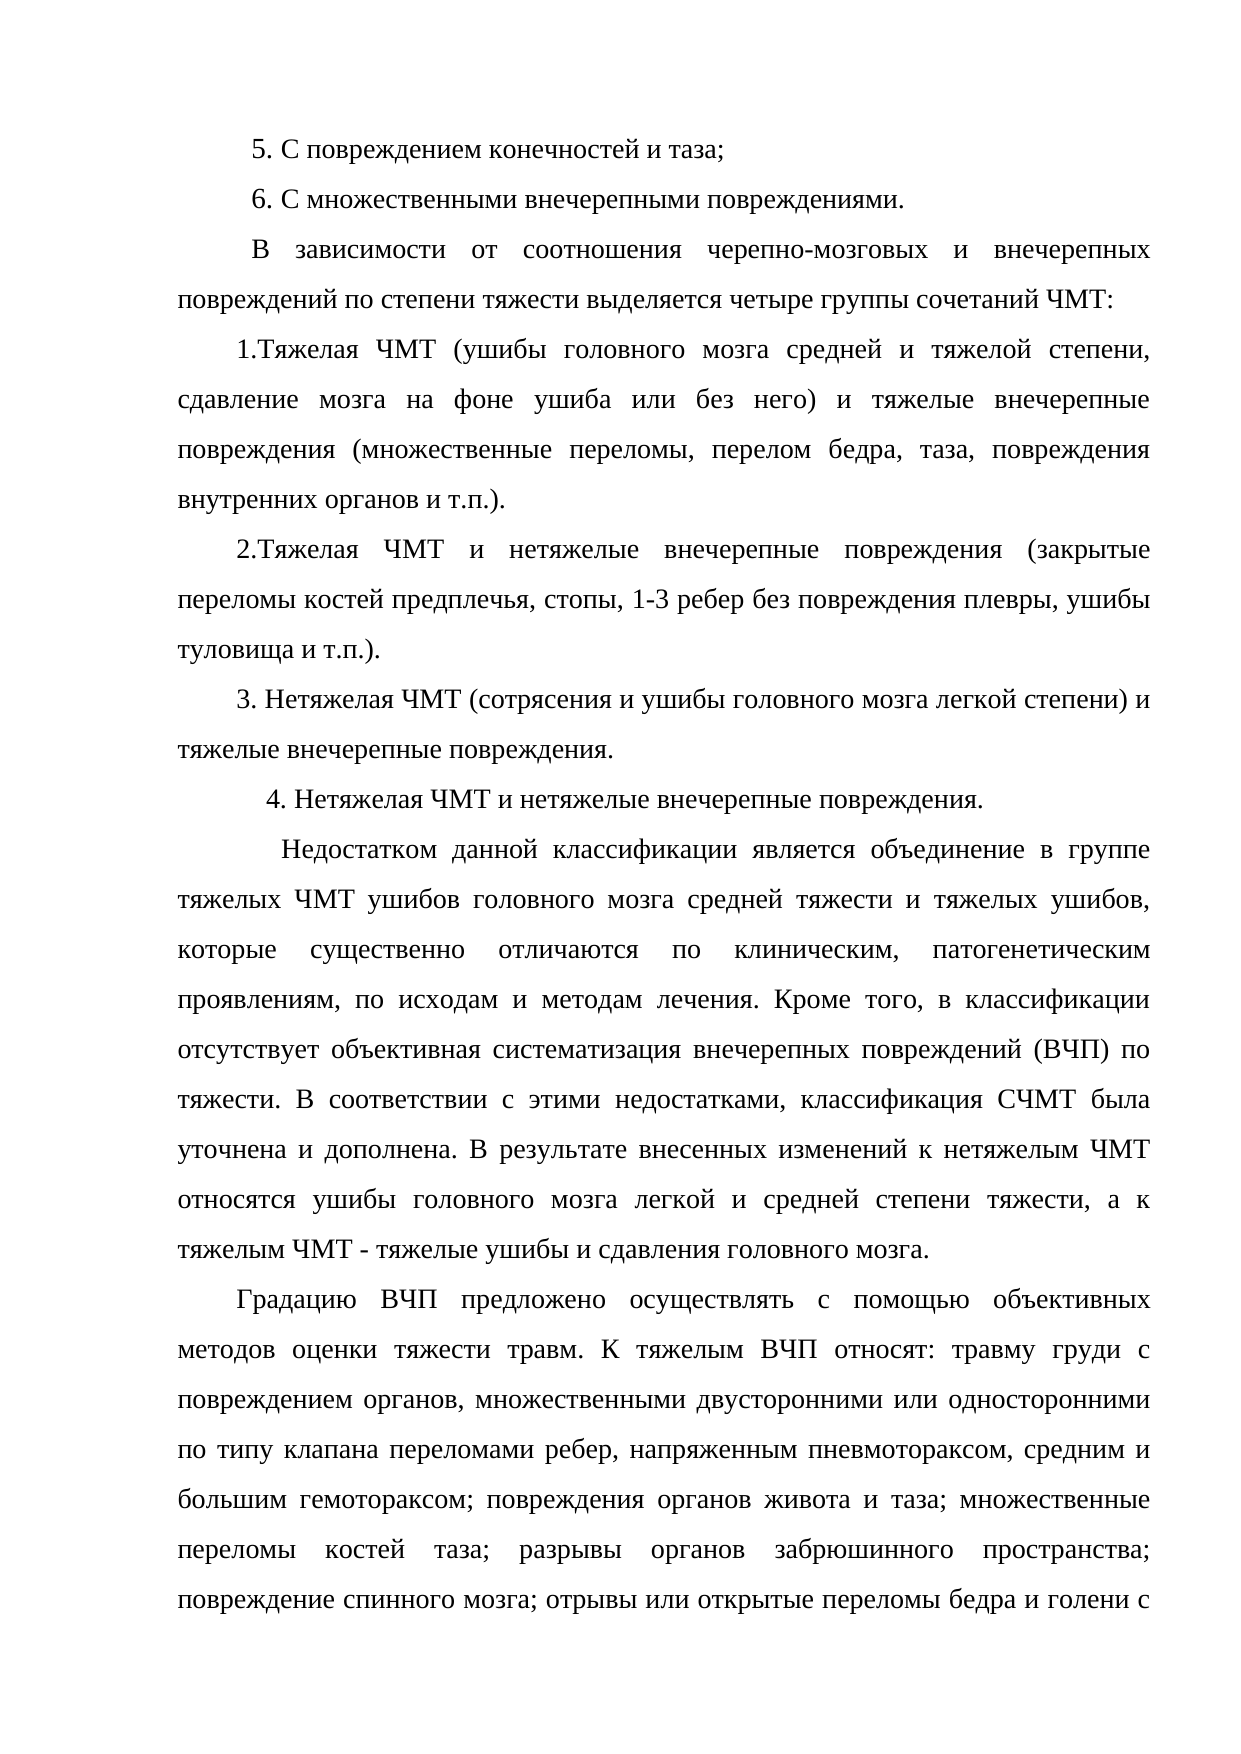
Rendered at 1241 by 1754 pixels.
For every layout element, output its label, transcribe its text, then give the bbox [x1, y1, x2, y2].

text 1.Тяжелая ЧМТ (ушибы головного мозга средней и тяжелой степени, сдавление мозга на фоне ушиба или без него) и тяжелые внечерепные повреждения (множественные переломы, перелом бедра, таза, повреждения внутренних органов и т.п.). [177, 318, 1152, 518]
text 4. Нетяжелая ЧМТ и нетяжелые внечерепные повреждения. [177, 768, 1152, 818]
text 3. Нетяжелая ЧМТ (сотрясения и ушибы головного мозга легкой степени) и тяжелые внечерепные повреждения. [177, 668, 1152, 768]
list С множественными внечерепными повреждениями. [251, 168, 1152, 218]
text В зависимости от соотношения черепно-мозговых и внечерепных повреждений по степени тяжести выделяется четыре группы сочетаний ЧМТ: [177, 218, 1152, 318]
text 2.Тяжелая ЧМТ и нетяжелые внечерепные повреждения (закрытые переломы костей предплечья, стопы, 1-3 ребер без повреждения плевры, ушибы туловища и т.п.). [177, 518, 1152, 668]
list С повреждением конечностей и таза; [251, 118, 1152, 168]
text Недостатком данной классификации является объединение в группе тяжелых ЧМТ ушибов головного мозга средней тяжести и тяжелых ушибов, которые существенно отличаются по клиническим, патогенетическим проявлениям, по исходам и методам лечения. Кроме того, в классификации отсутствует объективная систематизация внечерепных повреждений (ВЧП) по тяжести. В соответствии с этими недостатками, классификация СЧМТ была уточнена и дополнена. В результате внесенных изменений к нетяжелым ЧМТ относятся ушибы головного мозга легкой и средней степени тяжести, а к тяжелым ЧМТ - тяжелые ушибы и сдавления головного мозга. [177, 818, 1152, 1268]
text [177, 1268, 1152, 1618]
